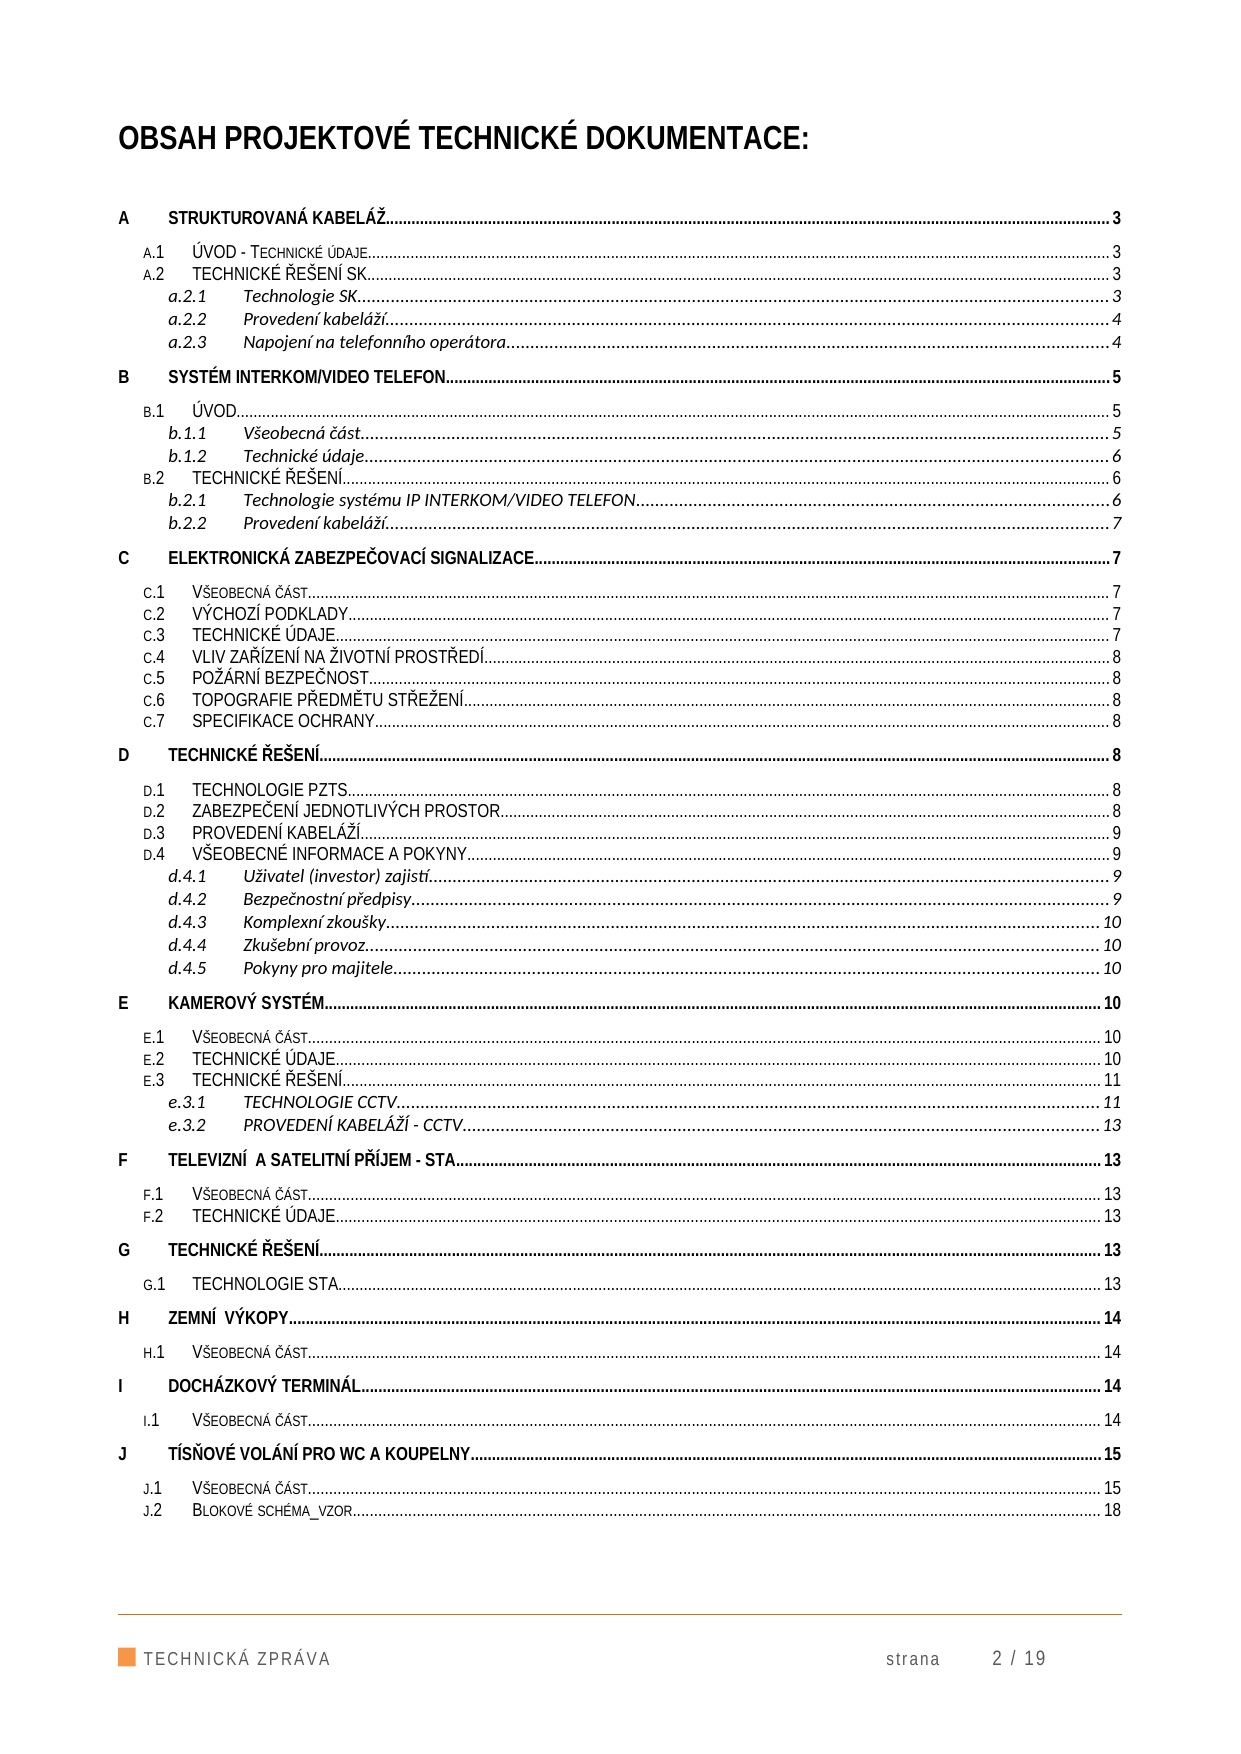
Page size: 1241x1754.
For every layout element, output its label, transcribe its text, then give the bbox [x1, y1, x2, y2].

text h zemní výkopy 14 [118, 1307, 1122, 1328]
text c.4 VLIV ZAŘÍZENÍ NA ŽIVOTNÍ PROSTŘEDÍ 8 [143, 646, 1122, 667]
text g.1 TECHNOLOGIE STA 13 [143, 1273, 1122, 1294]
text a.1 ÚVOD - Technické údaje 3 [143, 241, 1122, 263]
text b.2 TECHNICKÉ ŘEŠENÍ 6 [143, 467, 1122, 488]
text b.1.2 Technické údaje 6 [168, 444, 1122, 467]
text e.3.2 PROVEDENÍ KABELÁŽÍ - CCTV 13 [168, 1113, 1122, 1136]
text c.5 POŽÁRNÍ BEZPEČNOST 8 [143, 667, 1122, 689]
text a.2.1 Technologie SK 3 [168, 284, 1122, 307]
text c.1 Všeobecná část 7 [143, 581, 1122, 602]
text d.4.5 Pokyny pro majitele 10 [168, 956, 1122, 979]
text a.2.3 Napojení na telefonního operátora 4 [168, 330, 1122, 353]
text d.4.1 Uživatel (investor) zajistí 9 [168, 865, 1122, 888]
text e.2 TECHNICKÉ ÚDAJE 10 [143, 1047, 1122, 1069]
text e.3 TECHNICKÉ ŘEŠENÍ 11 [143, 1069, 1122, 1091]
text d.2 ZABEZPEČENÍ JEDNOTLIVÝCH PROSTOR 8 [143, 800, 1122, 822]
text j TÍSŇOVÉ VOLÁNÍ PRO WC A KOUPELNY 15 [118, 1443, 1122, 1464]
text d.4.2 Bezpečnostní předpisy 9 [168, 888, 1122, 911]
text e.1 Všeobecná část 10 [143, 1026, 1122, 1047]
text OBSAH PROJEKTOVÉ TECHNICKÉ DOKUMENTACE: [118, 118, 1122, 156]
text d.3 PROVEDENÍ KABELÁŽÍ 9 [143, 822, 1122, 843]
text a.2 TECHNICKÉ ŘEŠENÍ SK 3 [143, 263, 1122, 284]
text b.1.1 Všeobecná část 5 [168, 421, 1122, 444]
text i.1 Všeobecná část 14 [143, 1409, 1122, 1430]
text a.2.2 Provedení kabeláží 4 [168, 307, 1122, 330]
text f televizní a satelitní příjem - STA 13 [118, 1149, 1122, 1170]
text f.1 Všeobecná část 13 [143, 1183, 1122, 1204]
text j.1 Všeobecná část 15 [143, 1477, 1122, 1498]
text g TECHNICKÉ ŘEŠENÍ 13 [118, 1238, 1122, 1260]
text d TECHNICKÉ ŘEŠENÍ 8 [118, 744, 1122, 766]
text c ELEKTRONICKÁ ZABEZPEČOVACÍ SIGNALIZACE 7 [118, 547, 1122, 568]
text d.4 VŠEOBECNÉ INFORMACE A POKYNY 9 [143, 843, 1122, 865]
text d.4.3 Komplexní zkoušky 10 [168, 911, 1122, 933]
text b.2.2 Provedení kabeláží 7 [168, 511, 1122, 534]
text c.6 TOPOGRAFIE PŘEDMĚTU STŘEŽENÍ 8 [143, 689, 1122, 710]
text f.2 TECHNICKÉ ÚDAJE 13 [143, 1204, 1122, 1226]
text d.1 TECHNOLOGIE PZTS 8 [143, 778, 1122, 800]
text b SYSTÉM INTERKOM/VIDEO TELEFON 5 [118, 366, 1122, 387]
text b.2.1 Technologie systému IP INTERKOM/VIDEO TELEFON 6 [168, 488, 1122, 511]
text b.1 ÚVOD 5 [143, 399, 1122, 421]
text c.7 SPECIFIKACE OCHRANY 8 [143, 710, 1122, 732]
text a STRUKTUROVANÁ KABELÁŽ 3 [118, 207, 1122, 229]
text d.4.4 Zkušební provoz 10 [168, 933, 1122, 956]
text c.2 VÝCHOZÍ PODKLADY 7 [143, 602, 1122, 624]
text h.1 Všeobecná část 14 [143, 1341, 1122, 1362]
text e.3.1 TECHNOLOGIE CCTV 11 [168, 1091, 1122, 1113]
text j.2 Blokové schéma_vzor 18 [143, 1498, 1122, 1520]
text i docházkový terminál 14 [118, 1375, 1122, 1396]
text e KAMEROVÝ SYSTÉM 10 [118, 992, 1122, 1013]
text c.3 TECHNICKÉ ÚDAJE 7 [143, 624, 1122, 646]
